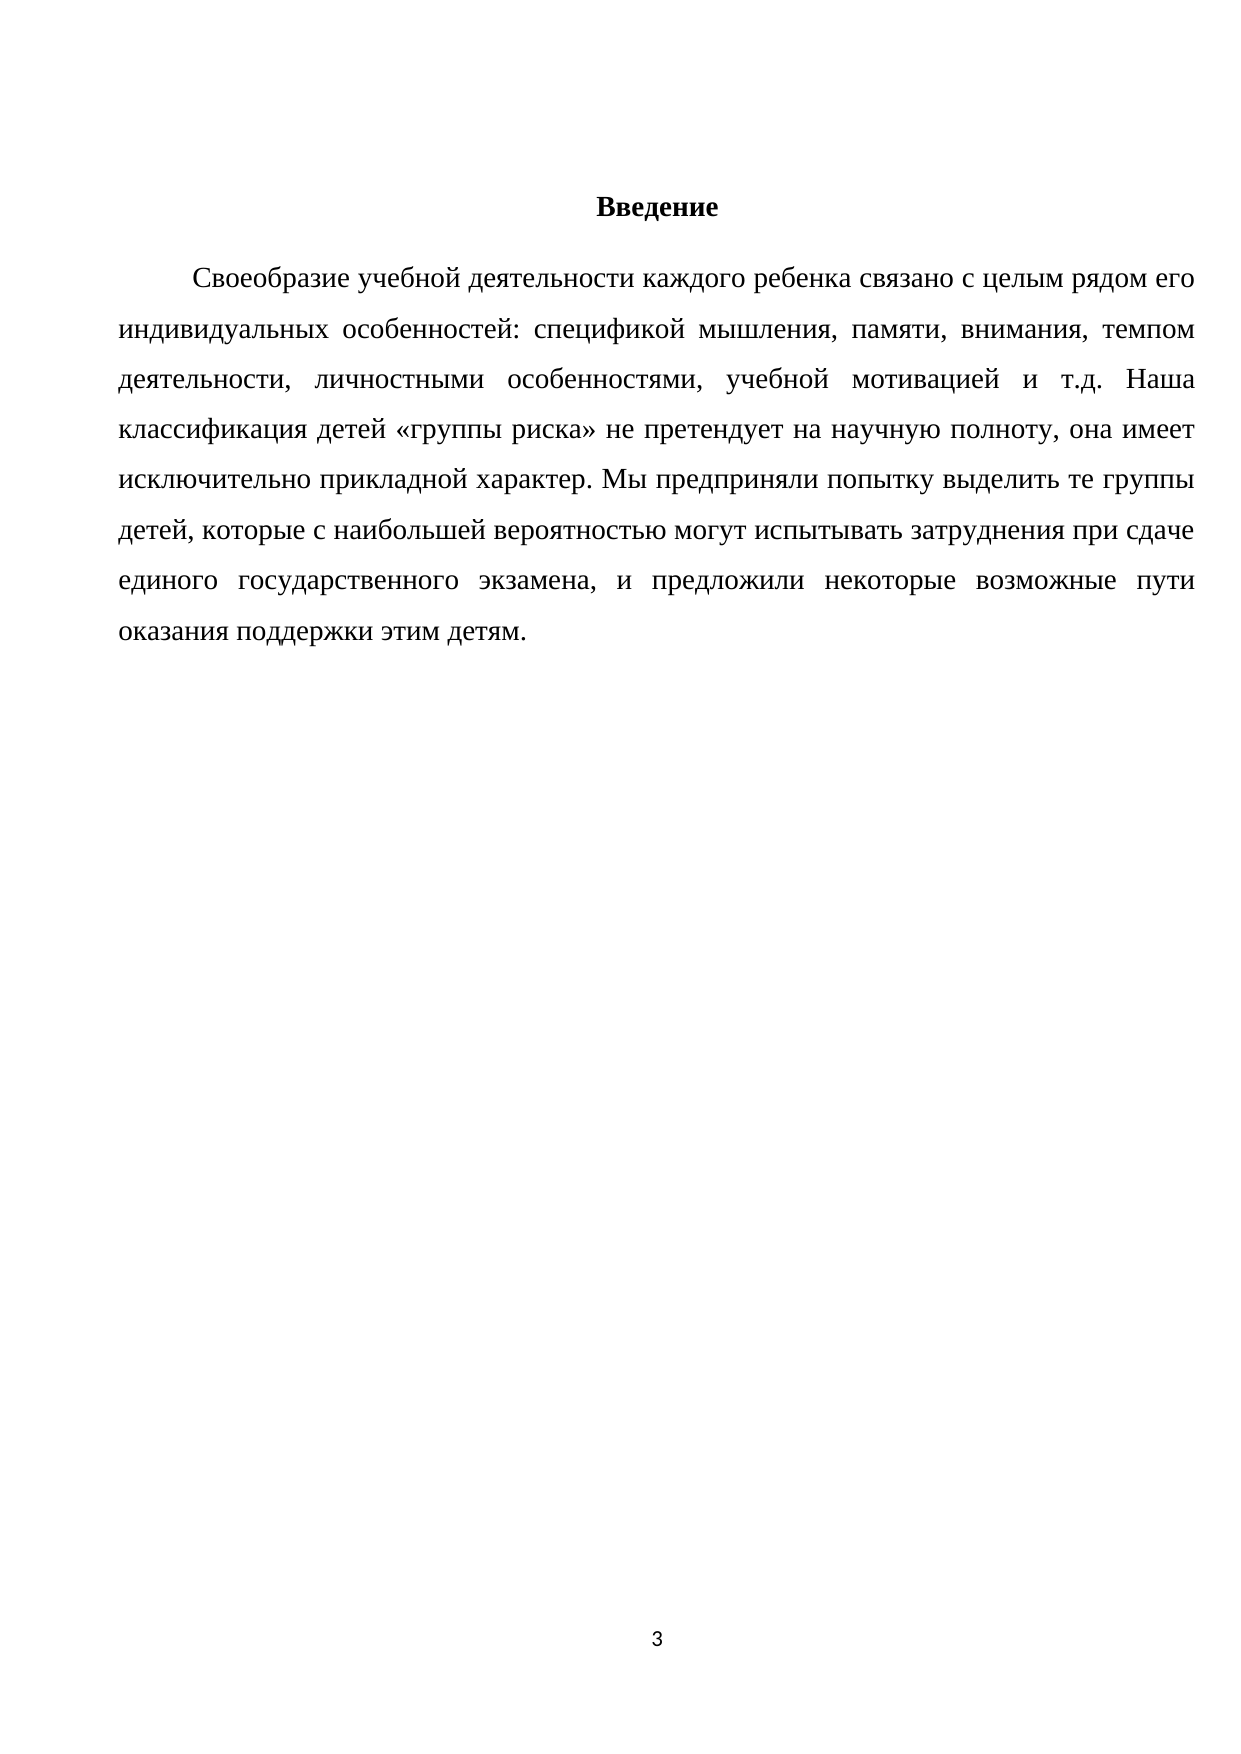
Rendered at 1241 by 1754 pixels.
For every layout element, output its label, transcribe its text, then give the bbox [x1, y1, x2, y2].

text Своеобразие учебной деятельности каждого ребенка связано с целым рядом его индивидуальных особенностей: спецификой мышления, памяти, внимания, темпом деятельности, личностными особенностями, учебной мотивацией и т.д. Наша классификация детей «группы риска» не претендует на научную полноту, она имеет исключительно прикладной характер. Мы предприняли попытку выделить те группы детей, которые с наибольшей вероятностью могут испытывать затруднения при сдаче единого государственного экзамена, и предложили некоторые возможные пути оказания поддержки этим детям. [118, 260, 1196, 646]
text Введение [118, 189, 1196, 223]
